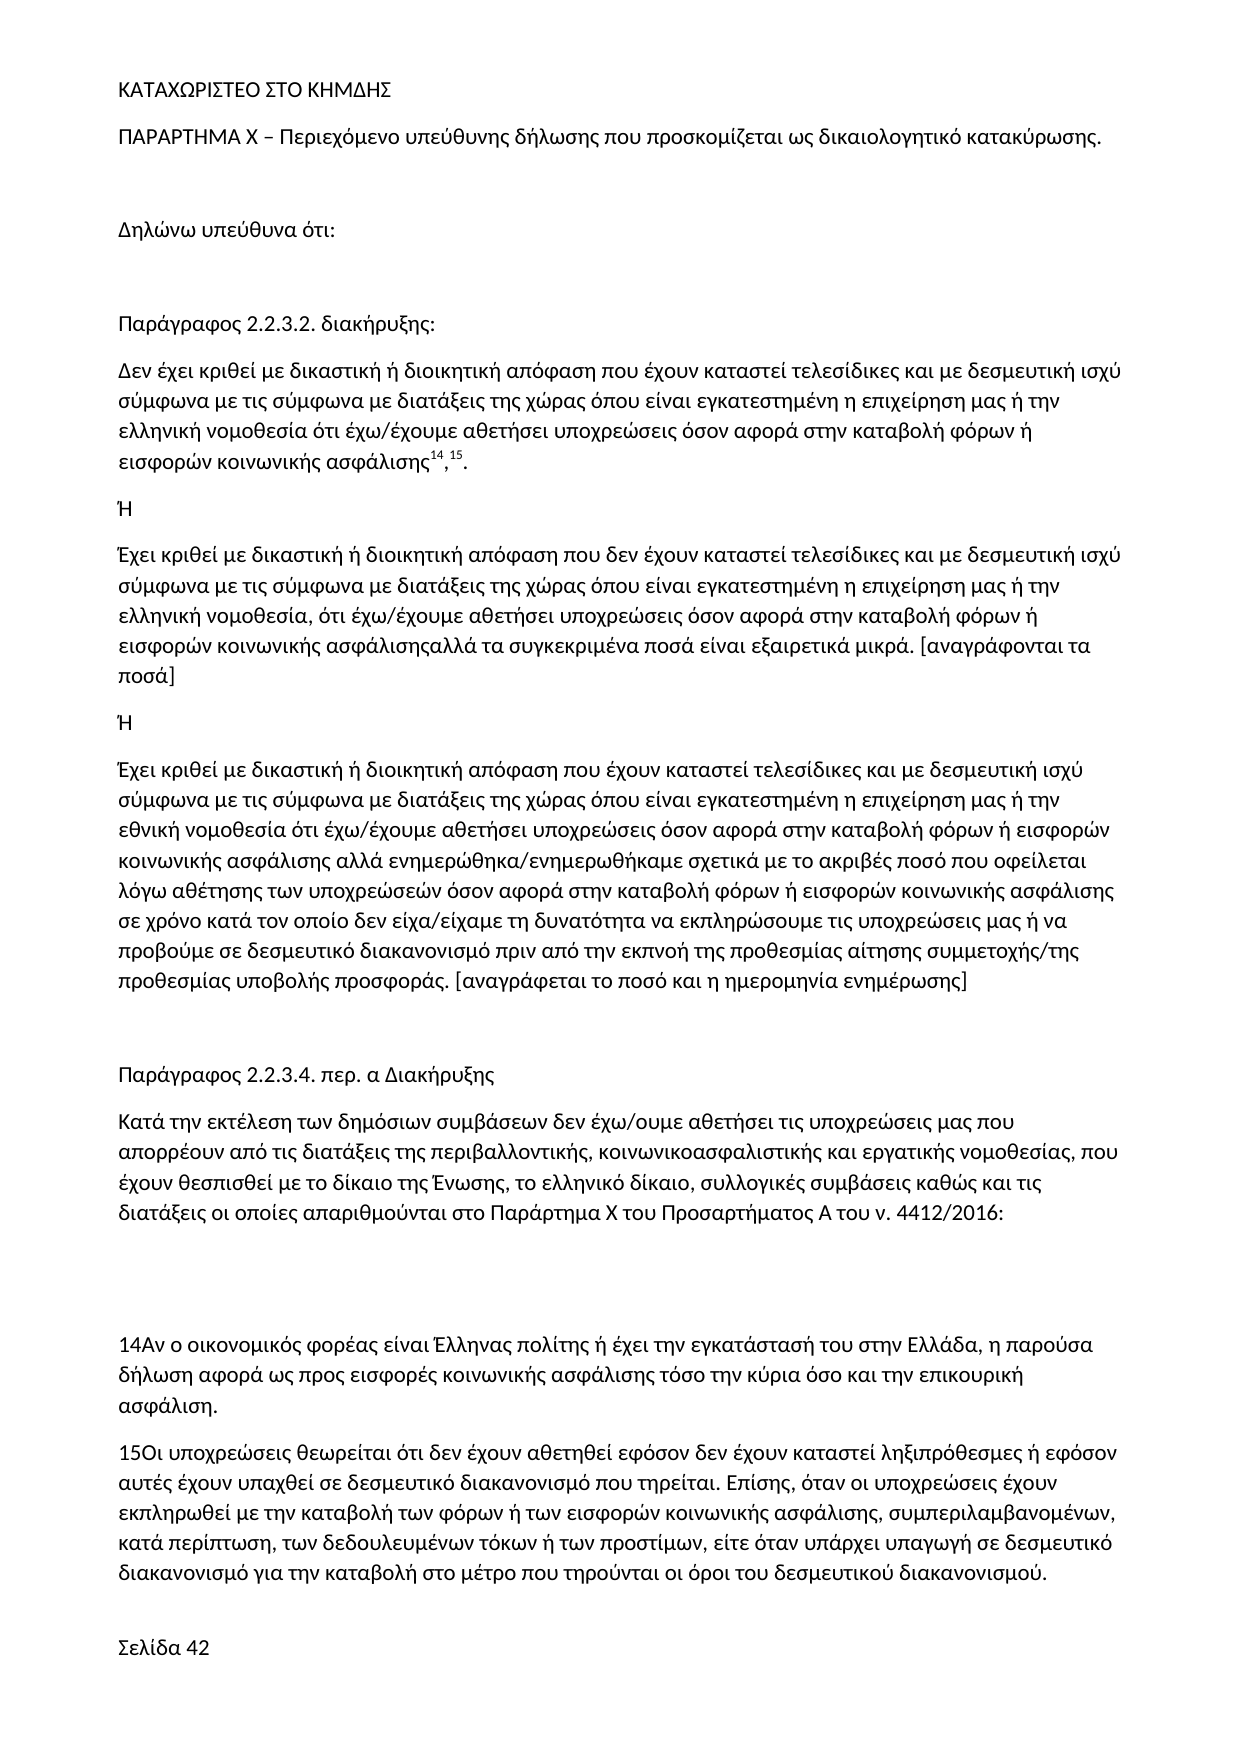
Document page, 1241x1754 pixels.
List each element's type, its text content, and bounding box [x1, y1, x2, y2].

text Δεν έχει κριθεί με δικαστική ή διοικητική απόφαση που έχουν καταστεί τελεσίδικες και με δεσμευτική ισχύ σύμφωνα με τις σύμφωνα με διατάξεις της χώρας όπου είναι εγκατεστημένη η επιχείρηση μας ή την ελληνική νομοθεσία ότι έχω/έχουμε αθετήσει υποχρεώσεις όσον αφορά στην καταβολή φόρων ή εισφορών κοινωνικής ασφάλισης,. [118, 356, 1122, 475]
text Κατά την εκτέλεση των δημόσιων συμβάσεων δεν έχω/ουμε αθετήσει τις υποχρεώσεις μας που απορρέουν από τις διατάξεις της περιβαλλοντικής, κοινωνικοασφαλιστικής και εργατικής νομοθεσίας, που έχουν θεσπισθεί με το δίκαιο της Ένωσης, το ελληνικό δίκαιο, συλλογικές συμβάσεις καθώς και τις διατάξεις οι οποίες απαριθμούνται στο Παράρτημα X του Προσαρτήματος Α του ν. 4412/2016: [118, 1107, 1122, 1226]
text Ή [118, 494, 1122, 522]
text Ή [118, 708, 1122, 736]
text Δηλώνω υπεύθυνα ότι: [118, 216, 1122, 243]
text Έχει κριθεί με δικαστική ή διοικητική απόφαση που δεν έχουν καταστεί τελεσίδικες και με δεσμευτική ισχύ σύμφωνα με τις σύμφωνα με διατάξεις της χώρας όπου είναι εγκατεστημένη η επιχείρηση μας ή την ελληνική νομοθεσία, ότι έχω/έχουμε αθετήσει υποχρεώσεις όσον αφορά στην καταβολή φόρων ή εισφορών κοινωνικής ασφάλισηςαλλά τα συγκεκριμένα ποσά είναι εξαιρετικά μικρά. [αναγράφονται τα ποσά] [118, 541, 1122, 689]
text Παράγραφος 2.2.3.4. περ. α Διακήρυξης [118, 1060, 1122, 1088]
text Έχει κριθεί με δικαστική ή διοικητική απόφαση που έχουν καταστεί τελεσίδικες και με δεσμευτική ισχύ σύμφωνα με τις σύμφωνα με διατάξεις της χώρας όπου είναι εγκατεστημένη η επιχείρηση μας ή την εθνική νομοθεσία ότι έχω/έχουμε αθετήσει υποχρεώσεις όσον αφορά στην καταβολή φόρων ή εισφορών κοινωνικής ασφάλισης αλλά ενημερώθηκα/ενημερωθήκαμε σχετικά με το ακριβές ποσό που οφείλεται λόγω αθέτησης των υποχρεώσεών όσον αφορά στην καταβολή φόρων ή εισφορών κοινωνικής ασφάλισης σε χρόνο κατά τον οποίο δεν είχα/είχαμε τη δυνατότητα να εκπληρώσουμε τις υποχρεώσεις μας ή να προβούμε σε δεσμευτικό διακανονισμό πριν από την εκπνοή της προθεσμίας αίτησης συμμετοχής/της προθεσμίας υποβολής προσφοράς. [αναγράφεται το ποσό και η ημερομηνία ενημέρωσης] [118, 755, 1122, 994]
text Παράγραφος 2.2.3.2. διακήρυξης: [118, 309, 1122, 337]
text ΠΑΡΑΡΤΗΜΑ X – Περιεχόμενο υπεύθυνης δήλωσης που προσκομίζεται ως δικαιολογητικό κατακύρωσης. [118, 122, 1122, 150]
